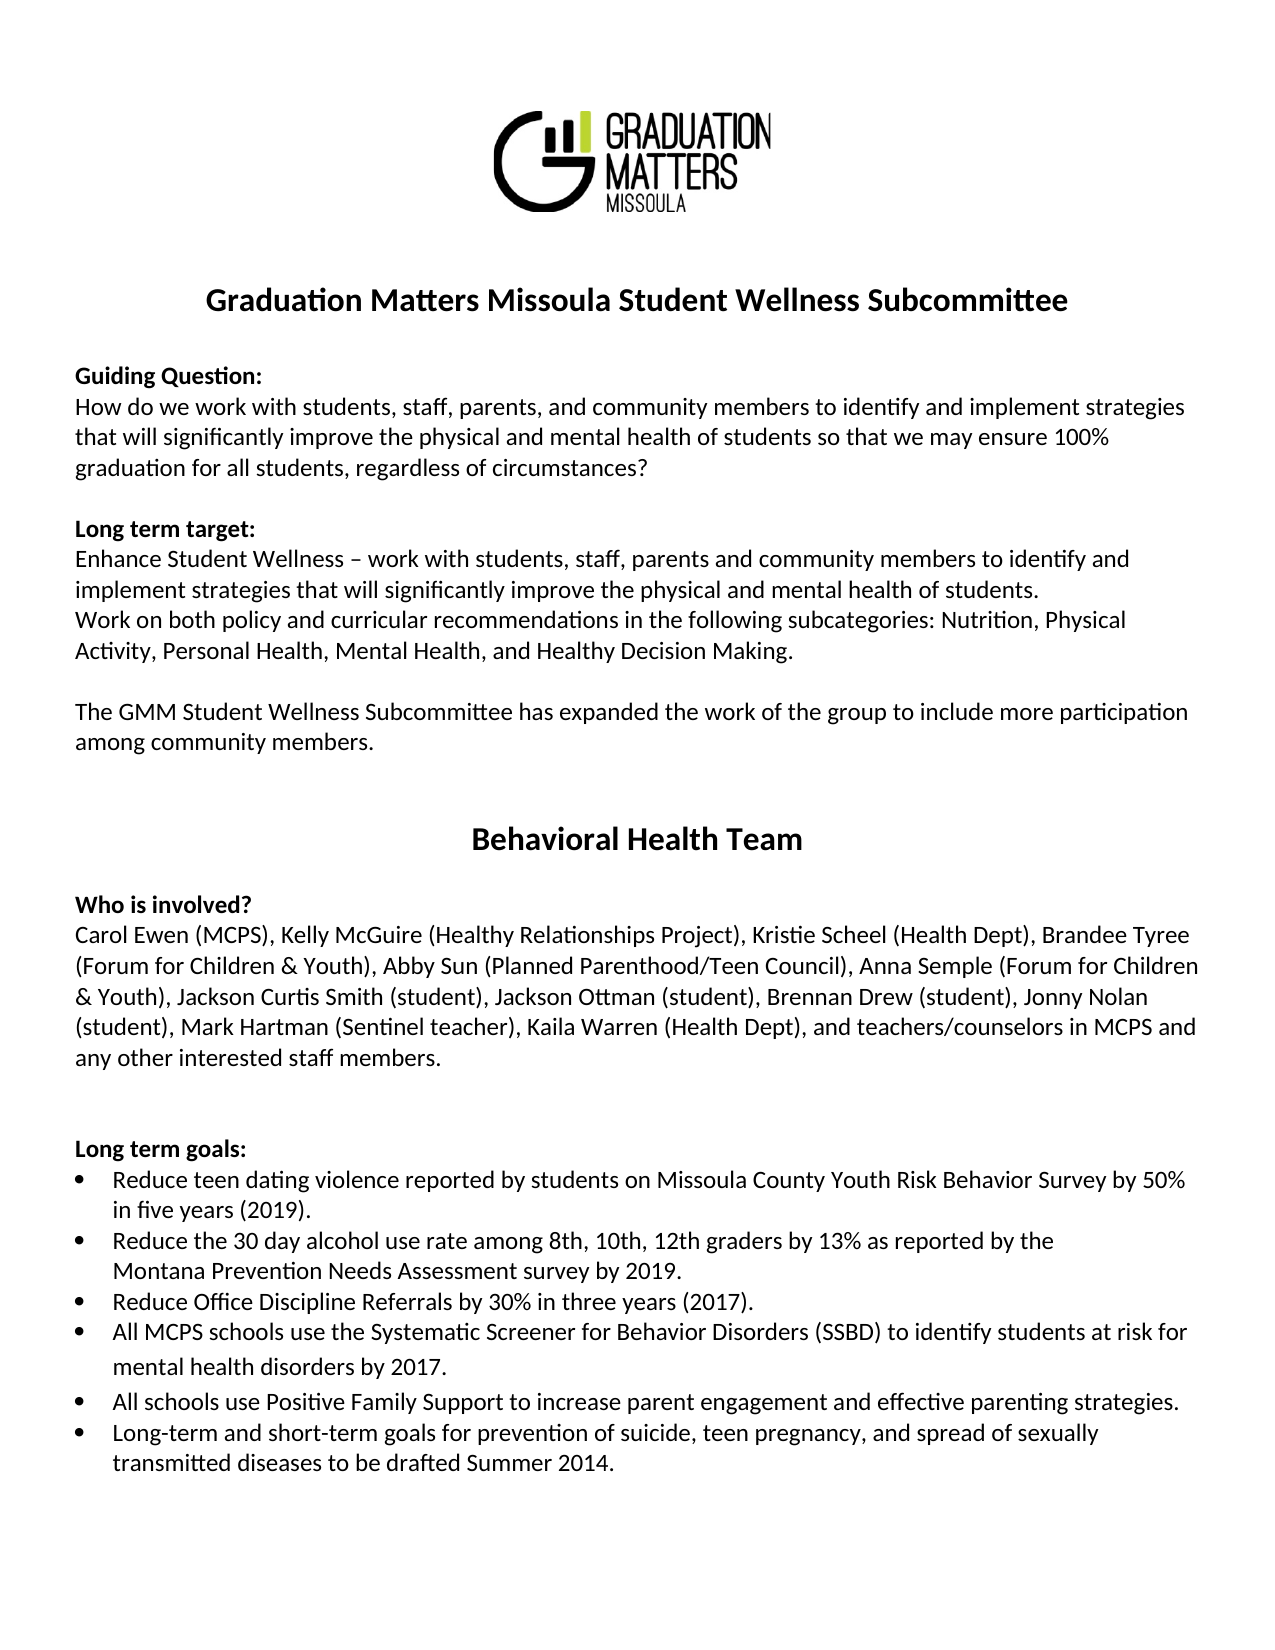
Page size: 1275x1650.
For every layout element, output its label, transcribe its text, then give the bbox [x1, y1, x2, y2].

text Graduation Matters Missoula Student Wellness Subcommittee [75, 279, 1200, 319]
text Guiding Question: [75, 360, 1200, 391]
text Behavioral Health Team [75, 818, 1200, 859]
list Reduce the 30 day alcohol use rate among 8th, 10th, 12th graders by 13% as reported by the Montana Prevention Needs Assessment survey by 2019. [75, 1225, 1125, 1286]
text Enhance Student Wellness – work with students, staff, parents and community members to identify and implement strategies that will significantly improve the physical and mental health of students. [75, 543, 1200, 604]
list All schools use Positive Family Support to increase parent engagement and effective parenting strategies. [75, 1386, 1200, 1417]
text Long term goals: [75, 1133, 1200, 1164]
text Carol Ewen (MCPS), Kelly McGuire (Healthy Relationships Project), Kristie Scheel (Health Dept), Brandee Tyree (Forum for Children & Youth), Abby Sun (Planned Parenthood/Teen Council), Anna Semple (Forum for Children & Youth), Jackson Curtis Smith (student), Jackson Ottman (student), Brennan Drew (student), Jonny Nolan (student), Mark Hartman (Sentinel teacher), Kaila Warren (Health Dept), and teachers/counselors in MCPS and any other interested staff members. [75, 920, 1200, 1072]
picture [492, 111, 770, 211]
list Reduce teen dating violence reported by students on Missoula County Youth Risk Behavior Survey by 50% in five years (2019). [75, 1164, 1200, 1225]
text Who is involved? [75, 889, 1200, 920]
list All MCPS schools use the Systematic Screener for Behavior Disorders (SSBD) to identify students at risk for mental health disorders by 2017. [75, 1316, 1200, 1382]
text How do we work with students, staff, parents, and community members to identify and implement strategies that will significantly improve the physical and mental health of students so that we may ensure 100% graduation for all students, regardless of circumstances? [75, 391, 1200, 482]
text Work on both policy and curricular recommendations in the following subcategories: Nutrition, Physical Activity, Personal Health, Mental Health, and Healthy Decision Making. [75, 604, 1200, 665]
list Reduce Office Discipline Referrals by 30% in three years (2017). [75, 1286, 1200, 1316]
text The GMM Student Wellness Subcommittee has expanded the work of the group to include more participation among community members. [75, 696, 1200, 757]
text Long term target: [75, 513, 1200, 543]
list Long-term and short-term goals for prevention of suicide, teen pregnancy, and spread of sexually transmitted diseases to be drafted Summer 2014. [75, 1417, 1200, 1478]
